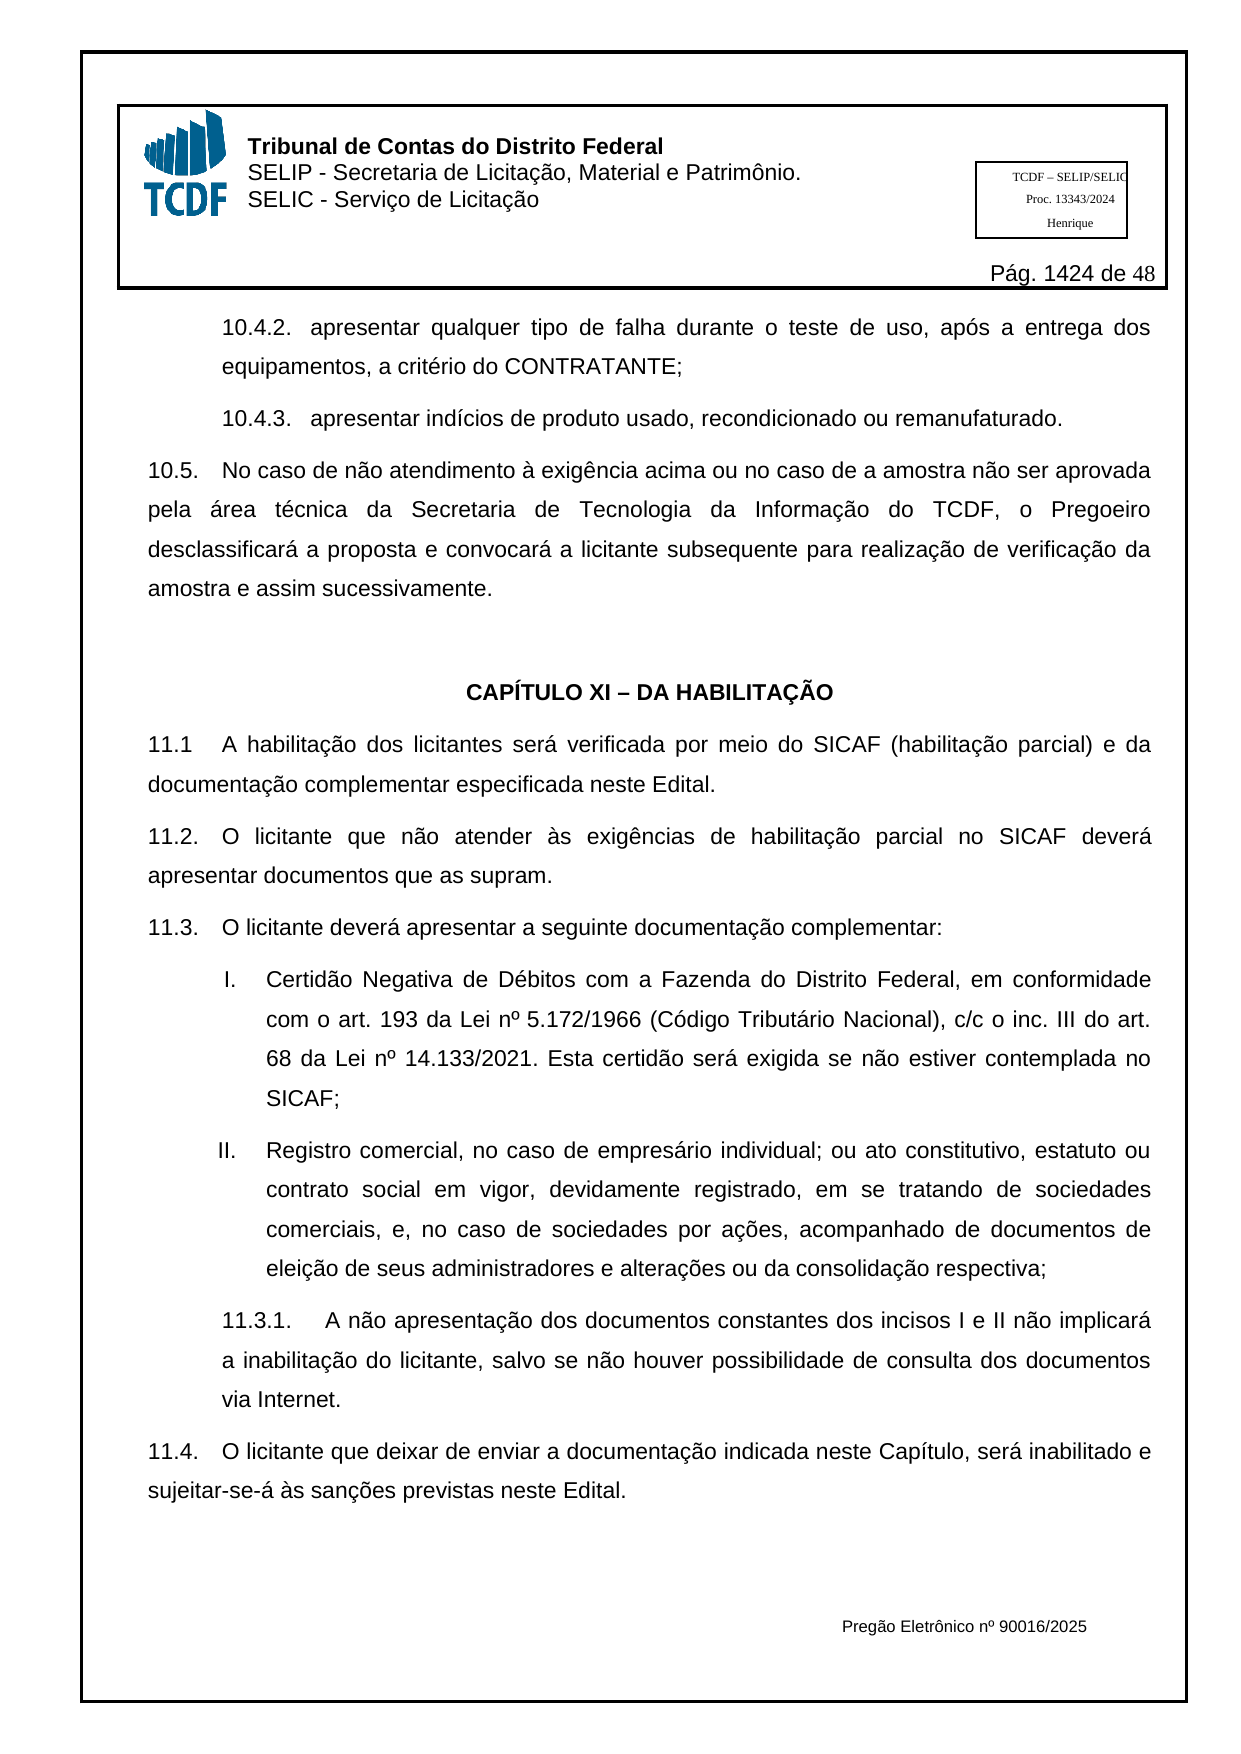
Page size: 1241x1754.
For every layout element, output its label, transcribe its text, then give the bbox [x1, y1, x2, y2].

text 11.3.1. A não apresentação dos documentos constantes dos incisos I e II não implicará a inabilitação do licitante, salvo se não houver possibilidade de consulta dos documentos via Internet. [222, 1307, 1152, 1412]
text 11.4. O licitante que deixar de enviar a documentação indicada neste Capítulo, será inabilitado e sujeitar-se-á às sanções previstas neste Edital. [148, 1438, 1152, 1504]
text 10.4.2. apresentar qualquer tipo de falha durante o teste de uso, após a entrega dos equipamentos, a critério do CONTRATANTE; [222, 313, 1152, 379]
list Certidão Negativa de Débitos com a Fazenda do Distrito Federal, em conformidade com o art. 193 da Lei nº 5.172/1966 (Código Tributário Nacional), c/c o inc. III do art. 68 da Lei nº 14.133/2021. Esta certidão será exigida se não estiver contemplada no SICAF; [236, 966, 1152, 1111]
text CAPÍTULO XI – DA HABILITAÇÃO [148, 679, 1152, 706]
text 10.5. No caso de não atendimento à exigência acima ou no caso de a amostra não ser aprovada pela área técnica da Secretaria de Tecnologia da Informação do TCDF, o Pregoeiro desclassificará a proposta e convocará a licitante subsequente para realização de verificação da amostra e assim sucessivamente. [148, 457, 1152, 602]
text 10.4.3. apresentar indícios de produto usado, recondicionado ou remanufaturado. [222, 405, 1152, 431]
picture [129, 107, 241, 218]
text 11.1 A habilitação dos licitantes será verificada por meio do SICAF (habilitação parcial) e da documentação complementar especificada neste Edital. [148, 731, 1152, 797]
text 11.2. O licitante que não atender às exigências de habilitação parcial no SICAF deverá apresentar documentos que as supram. [148, 823, 1152, 889]
text 11.3. O licitante deverá apresentar a seguinte documentação complementar: [148, 914, 1152, 941]
list Registro comercial, no caso de empresário individual; ou ato constitutivo, estatuto ou contrato social em vigor, devidamente registrado, em se tratando de sociedades comerciais, e, no caso de sociedades por ações, acompanhado de documentos de eleição de seus administradores e alterações ou da consolidação respectiva; [236, 1137, 1152, 1281]
